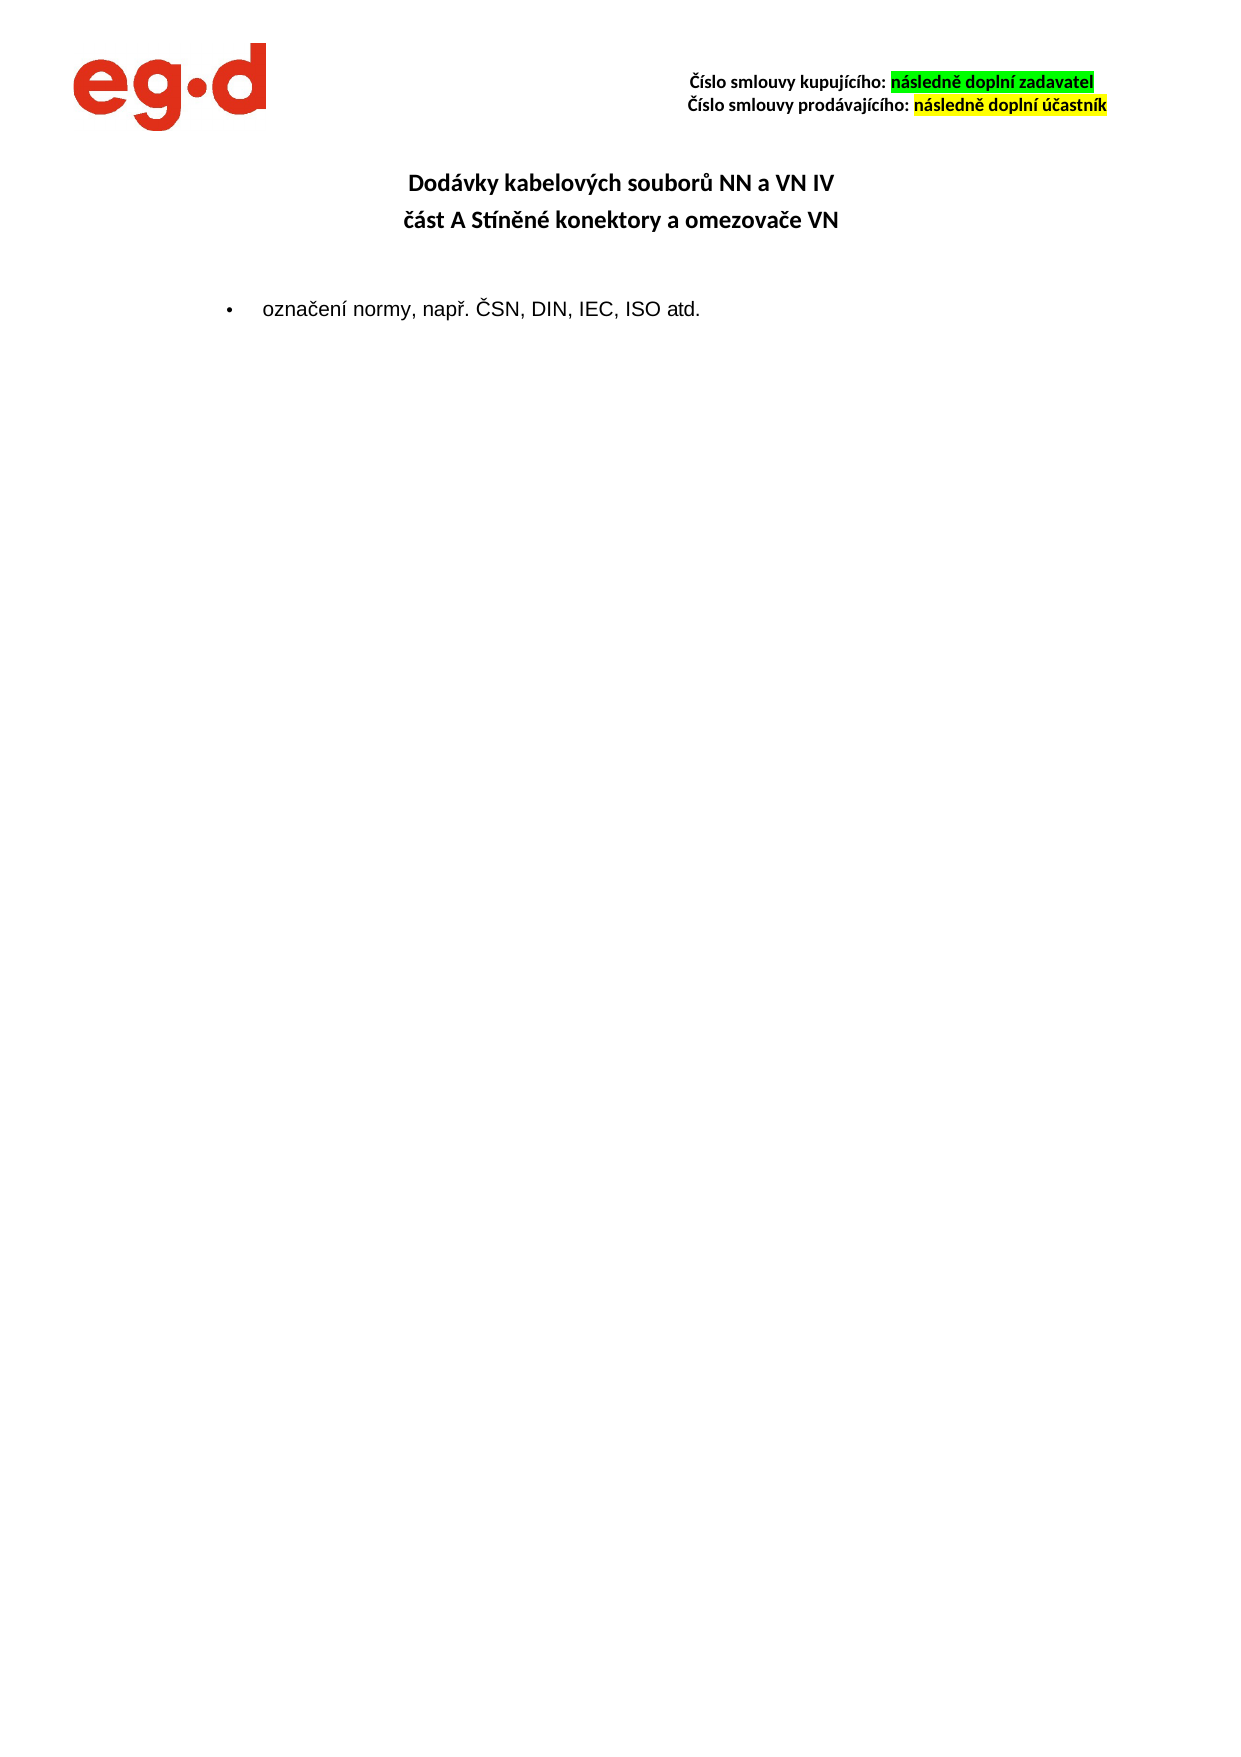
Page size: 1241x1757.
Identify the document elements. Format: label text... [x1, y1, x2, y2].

picture [73, 43, 266, 131]
list označení normy, např. ČSN, DIN, IEC, ISO atd. [226, 297, 1161, 321]
